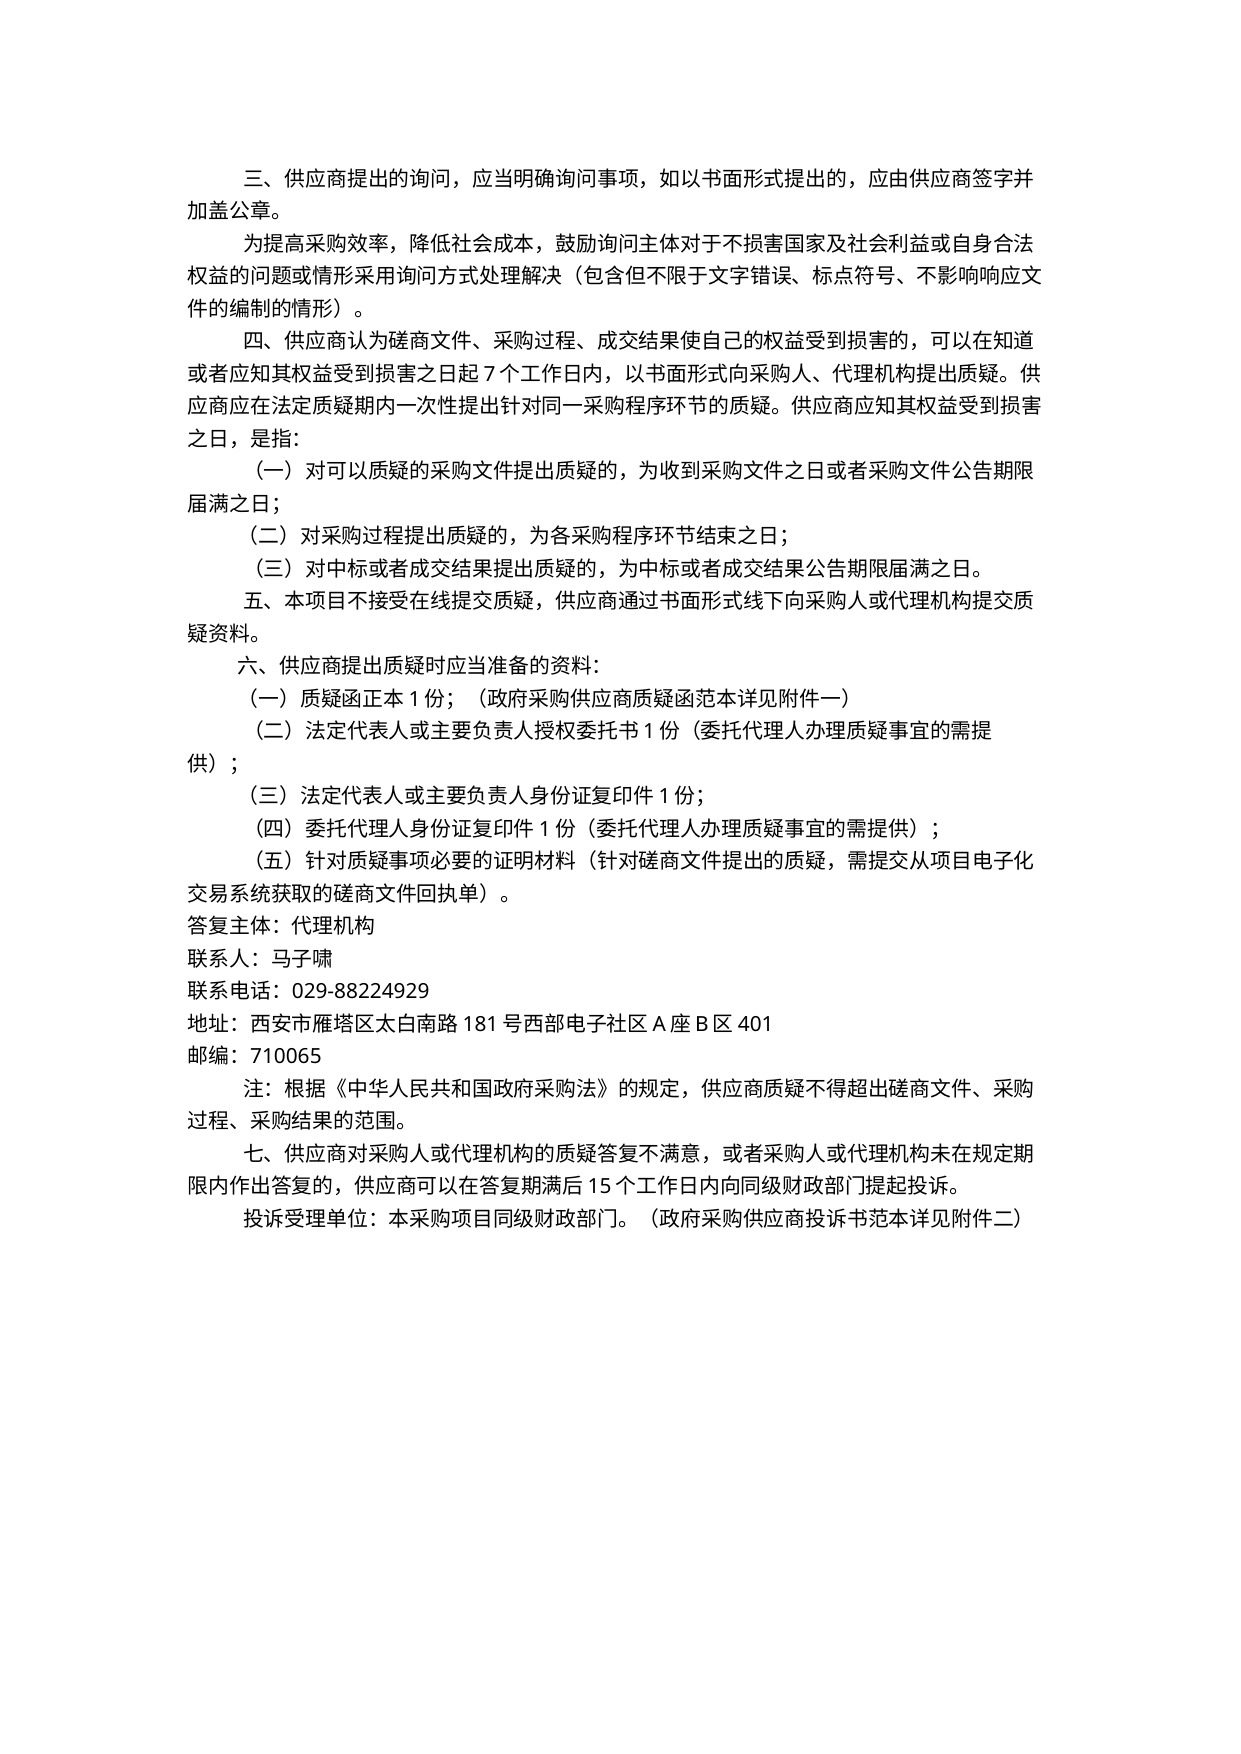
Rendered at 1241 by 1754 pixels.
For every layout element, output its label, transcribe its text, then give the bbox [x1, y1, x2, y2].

text 地址：西安市雁塔区太白南路181号西部电子社区A座B区401 [187, 1007, 1053, 1039]
text （二）对采购过程提出质疑的，为各采购程序环节结束之日； [187, 519, 1053, 552]
text （一）对可以质疑的采购文件提出质疑的，为收到采购文件之日或者采购文件公告期限届满之日； [187, 454, 1053, 519]
text （三）对中标或者成交结果提出质疑的，为中标或者成交结果公告期限届满之日。 [187, 552, 1053, 584]
text 投诉受理单位：本采购项目同级财政部门。（政府采购供应商投诉书范本详见附件二） [187, 1202, 1053, 1234]
text 五、本项目不接受在线提交质疑，供应商通过书面形式线下向采购人或代理机构提交质疑资料。 [187, 584, 1053, 649]
text 注：根据《中华人民共和国政府采购法》的规定，供应商质疑不得超出磋商文件、采购过程、采购结果的范围。 [187, 1072, 1053, 1137]
text （三）法定代表人或主要负责人身份证复印件1份； [187, 779, 1053, 812]
text 三、供应商提出的询问，应当明确询问事项，如以书面形式提出的，应由供应商签字并加盖公章。 [187, 162, 1053, 227]
text （二）法定代表人或主要负责人授权委托书1份（委托代理人办理质疑事宜的需提供）； [187, 714, 1053, 779]
text 答复主体：代理机构 [187, 909, 1053, 942]
text 六、供应商提出质疑时应当准备的资料： [187, 649, 1053, 682]
text 邮编：710065 [187, 1039, 1053, 1072]
text 为提高采购效率，降低社会成本，鼓励询问主体对于不损害国家及社会利益或自身合法权益的问题或情形采用询问方式处理解决（包含但不限于文字错误、标点符号、不影响响应文件的编制的情形）。 [187, 227, 1053, 324]
text （四）委托代理人身份证复印件1份（委托代理人办理质疑事宜的需提供）； [187, 812, 1053, 844]
text （一）质疑函正本1份；（政府采购供应商质疑函范本详见附件一） [187, 682, 1053, 714]
text 联系电话：029-88224929 [187, 974, 1053, 1007]
text 联系人：马子啸 [187, 942, 1053, 974]
text （五）针对质疑事项必要的证明材料（针对磋商文件提出的质疑，需提交从项目电子化交易系统获取的磋商文件回执单）。 [187, 844, 1053, 909]
text 四、供应商认为磋商文件、采购过程、成交结果使自己的权益受到损害的，可以在知道或者应知其权益受到损害之日起7个工作日内，以书面形式向采购人、代理机构提出质疑。供应商应在法定质疑期内一次性提出针对同一采购程序环节的质疑。供应商应知其权益受到损害之日，是指： [187, 324, 1053, 454]
text 七、供应商对采购人或代理机构的质疑答复不满意，或者采购人或代理机构未在规定期限内作出答复的，供应商可以在答复期满后15个工作日内向同级财政部门提起投诉。 [187, 1137, 1053, 1202]
